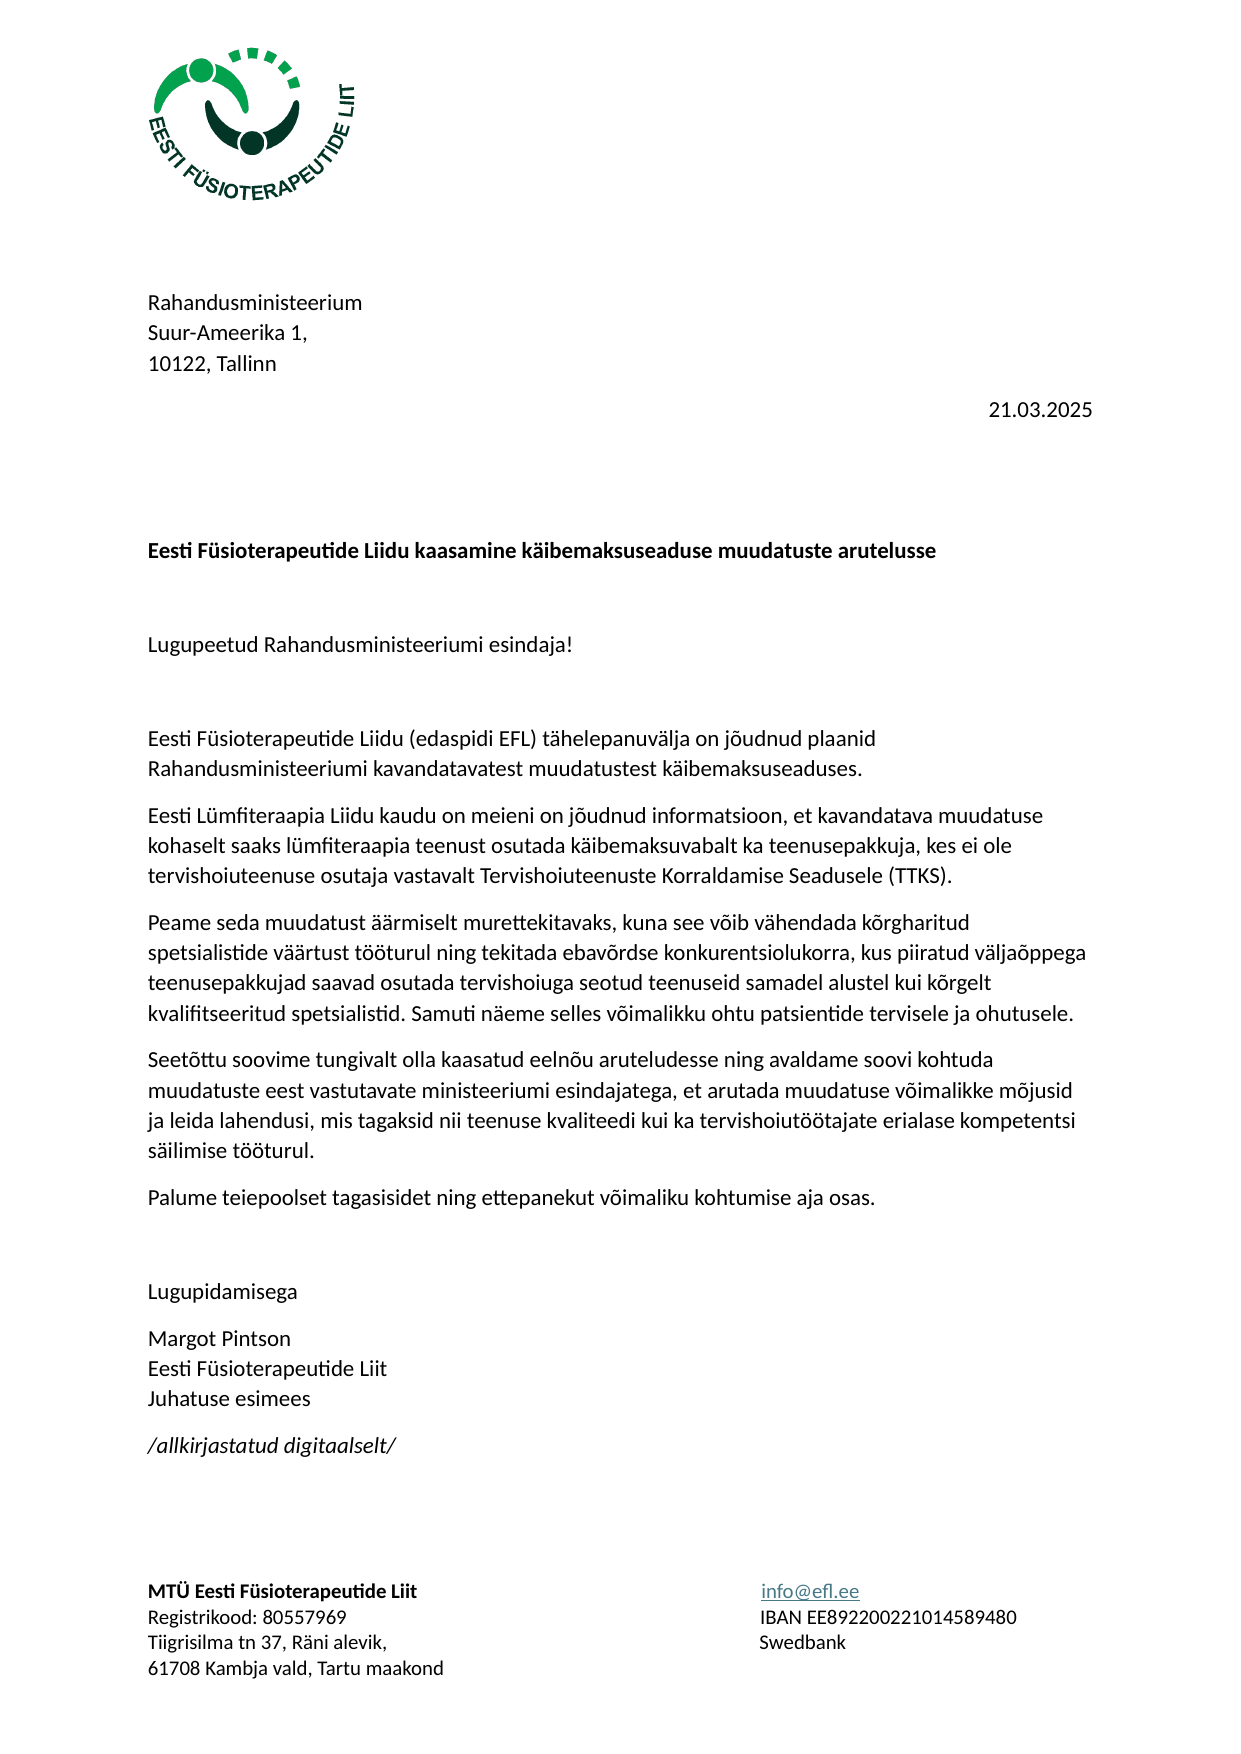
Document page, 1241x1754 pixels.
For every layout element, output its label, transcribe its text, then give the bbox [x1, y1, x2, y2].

text Peame seda muudatust äärmiselt murettekitavaks, kuna see võib vähendada kõrgharitud spetsialistide väärtust tööturul ning tekitada ebavõrdse konkurentsiolukorra, kus piiratud väljaõppega teenusepakkujad saavad osutada tervishoiuga seotud teenuseid samadel alustel kui kõrgelt kvalifitseeritud spetsialistid. Samuti näeme selles võimalikku ohtu patsientide tervisele ja ohutusele. [148, 908, 1093, 1027]
text Eesti Füsioterapeutide Liidu kaasamine käibemaksuseaduse muudatuste arutelusse [148, 536, 1093, 564]
text Palume teiepoolset tagasisidet ning ettepanekut võimaliku kohtumise aja osas. [148, 1183, 1093, 1211]
picture [147, 46, 356, 202]
text Seetõttu soovime tungivalt olla kaasatud eelnõu aruteludesse ning avaldame soovi kohtuda muudatuste eest vastutavate ministeeriumi esindajatega, et arutada muudatuse võimalikke mõjusid ja leida lahendusi, mis tagaksid nii teenuse kvaliteedi kui ka tervishoiutöötajate erialase kompetentsi säilimise tööturul. [148, 1046, 1093, 1164]
text Lugupidamisega [148, 1277, 1093, 1305]
text 21.03.2025 [148, 396, 1093, 423]
text Margot Pintson Eesti Füsioterapeutide Liit Juhatuse esimees [148, 1324, 1093, 1412]
text Rahandusministeerium Suur-Ameerika 1, 10122, Tallinn [148, 288, 1093, 377]
text /allkirjastatud digitaalselt/ [148, 1431, 1093, 1459]
text Eesti Lümfiteraapia Liidu kaudu on meieni on jõudnud informatsioon, et kavandatava muudatuse kohaselt saaks lümfiteraapia teenust osutada käibemaksuvabalt ka teenusepakkuja, kes ei ole tervishoiuteenuse osutaja vastavalt Tervishoiuteenuste Korraldamise Seadusele (TTKS). [148, 801, 1093, 889]
text Eesti Füsioterapeutide Liidu (edaspidi EFL) tähelepanuvälja on jõudnud plaanid Rahandusministeeriumi kavandatavatest muudatustest käibemaksuseaduses. [148, 724, 1093, 782]
text Lugupeetud Rahandusministeeriumi esindaja! [148, 630, 1093, 658]
